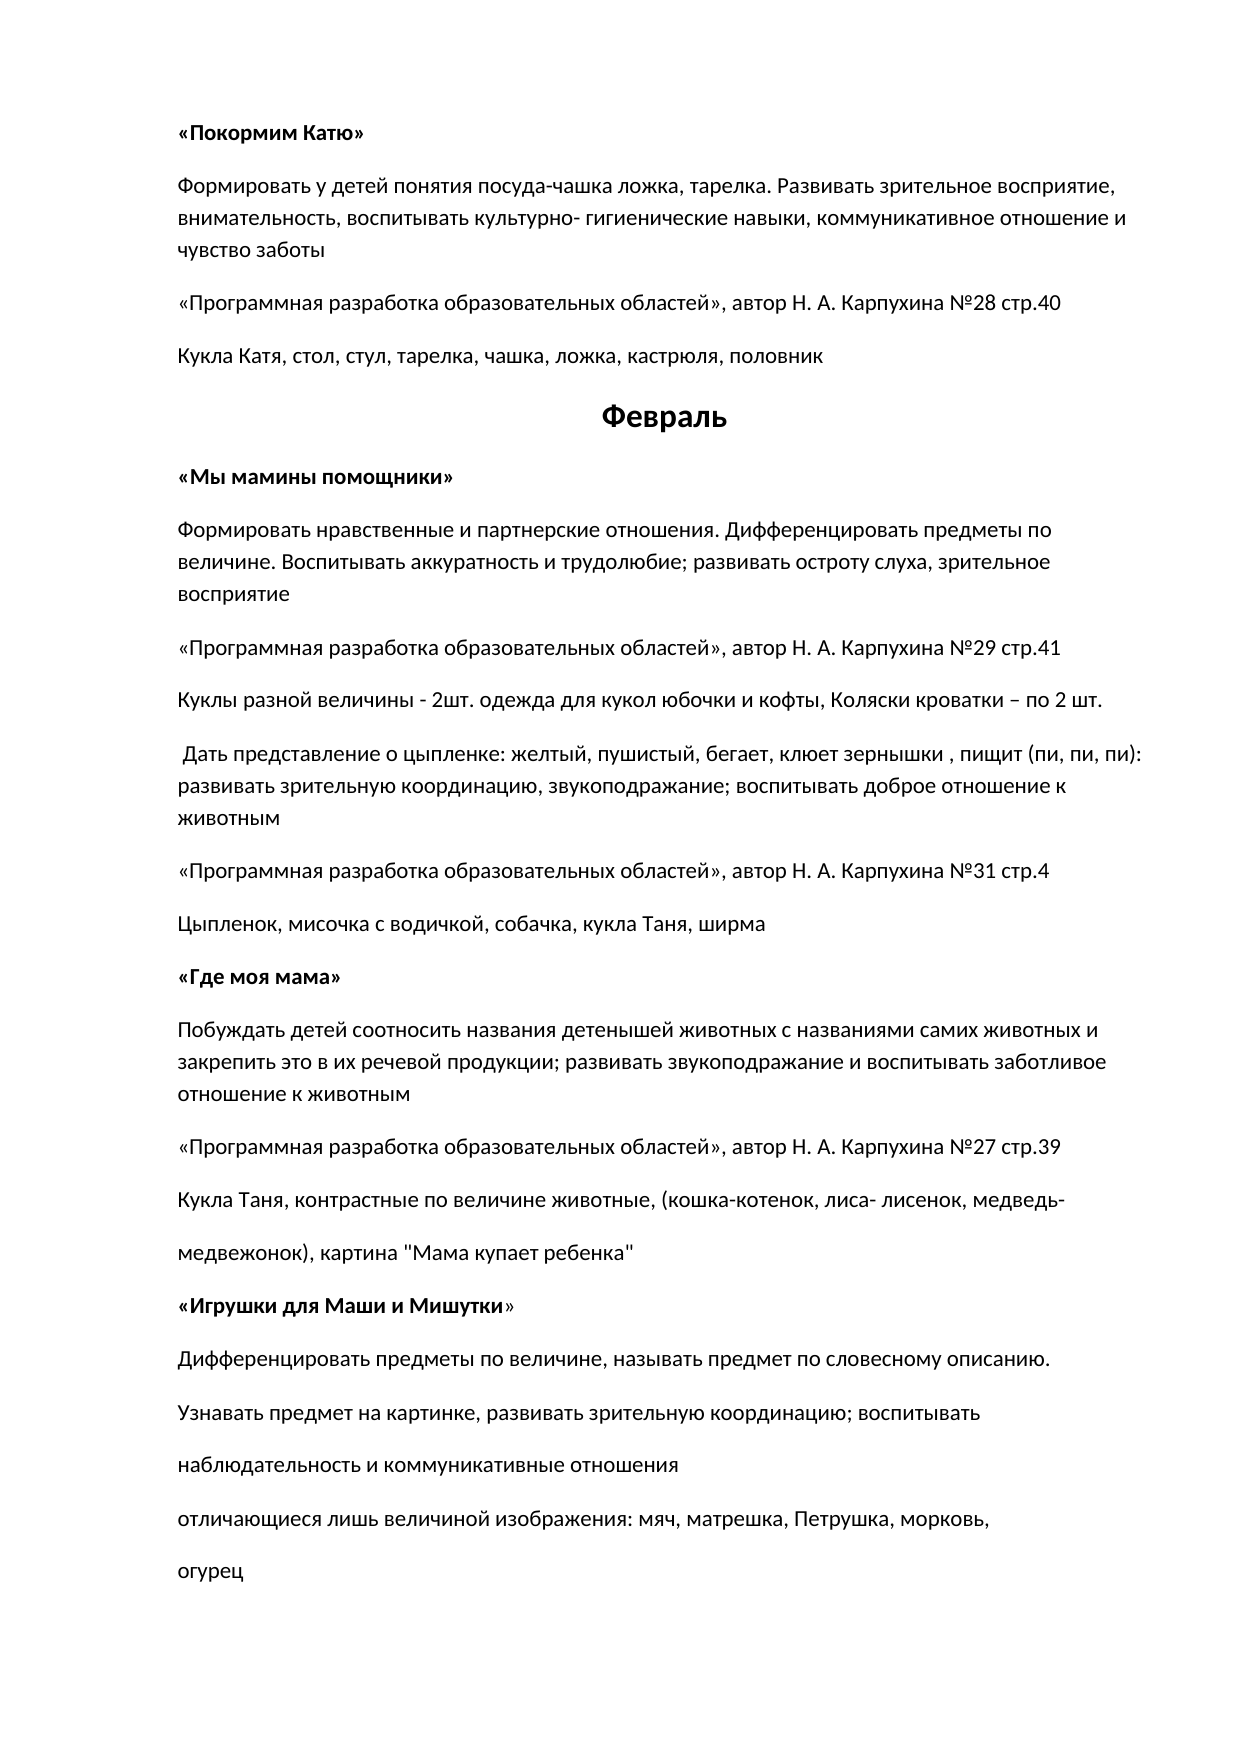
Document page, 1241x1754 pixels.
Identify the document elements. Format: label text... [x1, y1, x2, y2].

text отличающиеся лишь величиной изображения: мяч, матрешка, Петрушка, морковь, [177, 1504, 1152, 1532]
text наблюдательность и коммуникативные отношения [177, 1451, 1152, 1479]
text «Где моя мама» [177, 962, 1152, 990]
text медвежонок), картина "Мама купает ребенка" [177, 1238, 1152, 1267]
text «Программная разработка образовательных областей», автор Н. А. Карпухина №27 стр.39 [177, 1132, 1152, 1161]
text Цыпленок, мисочка с водичкой, собачка, кукла Таня, ширма [177, 909, 1152, 937]
text Февраль [177, 394, 1152, 435]
text Дифференцировать предметы по величине, называть предмет по словесному описанию. [177, 1344, 1152, 1373]
text Кукла Катя, стол, стул, тарелка, чашка, ложка, кастрюля, половник [177, 342, 1152, 369]
text Дать представление о цыпленке: желтый, пушистый, бегает, клюет зернышки , пищит (пи, пи, пи): развивать зрительную координацию, звукоподражание; воспитывать доброе отношение к животным [177, 739, 1152, 831]
text Узнавать предмет на картинке, развивать зрительную координацию; воспитывать [177, 1398, 1152, 1426]
text «Программная разработка образовательных областей», автор Н. А. Карпухина №31 стр.4 [177, 856, 1152, 884]
text Куклы разной величины - 2шт. одежда для кукол юбочки и кофты, Коляски кроватки – по 2 шт. [177, 686, 1152, 714]
text Формировать у детей понятия посуда-чашка ложка, тарелка. Развивать зрительное восприятие, внимательность, воспитывать культурно- гигиенические навыки, коммуникативное отношение и чувство заботы [177, 171, 1152, 263]
text «Программная разработка образовательных областей», автор Н. А. Карпухина №28 стр.40 [177, 288, 1152, 317]
text «Программная разработка образовательных областей», автор Н. А. Карпухина №29 стр.41 [177, 633, 1152, 661]
text «Игрушки для Маши и Мишутки» [177, 1292, 1152, 1319]
text «Покормим Катю» [177, 118, 1152, 146]
text Кукла Таня, контрастные по величине животные, (кошка-котенок, лиса- лисенок, медведь- [177, 1186, 1152, 1213]
text огурец [177, 1557, 1152, 1585]
text Формировать нравственные и партнерские отношения. Дифференцировать предметы по величине. Воспитывать аккуратность и трудолюбие; развивать остроту слуха, зрительное восприятие [177, 515, 1152, 608]
text Побуждать детей соотносить названия детенышей животных с названиями самих животных и закрепить это в их речевой продукции; развивать звукоподражание и воспитывать заботливое отношение к животным [177, 1015, 1152, 1107]
text «Мы мамины помощники» [177, 462, 1152, 490]
